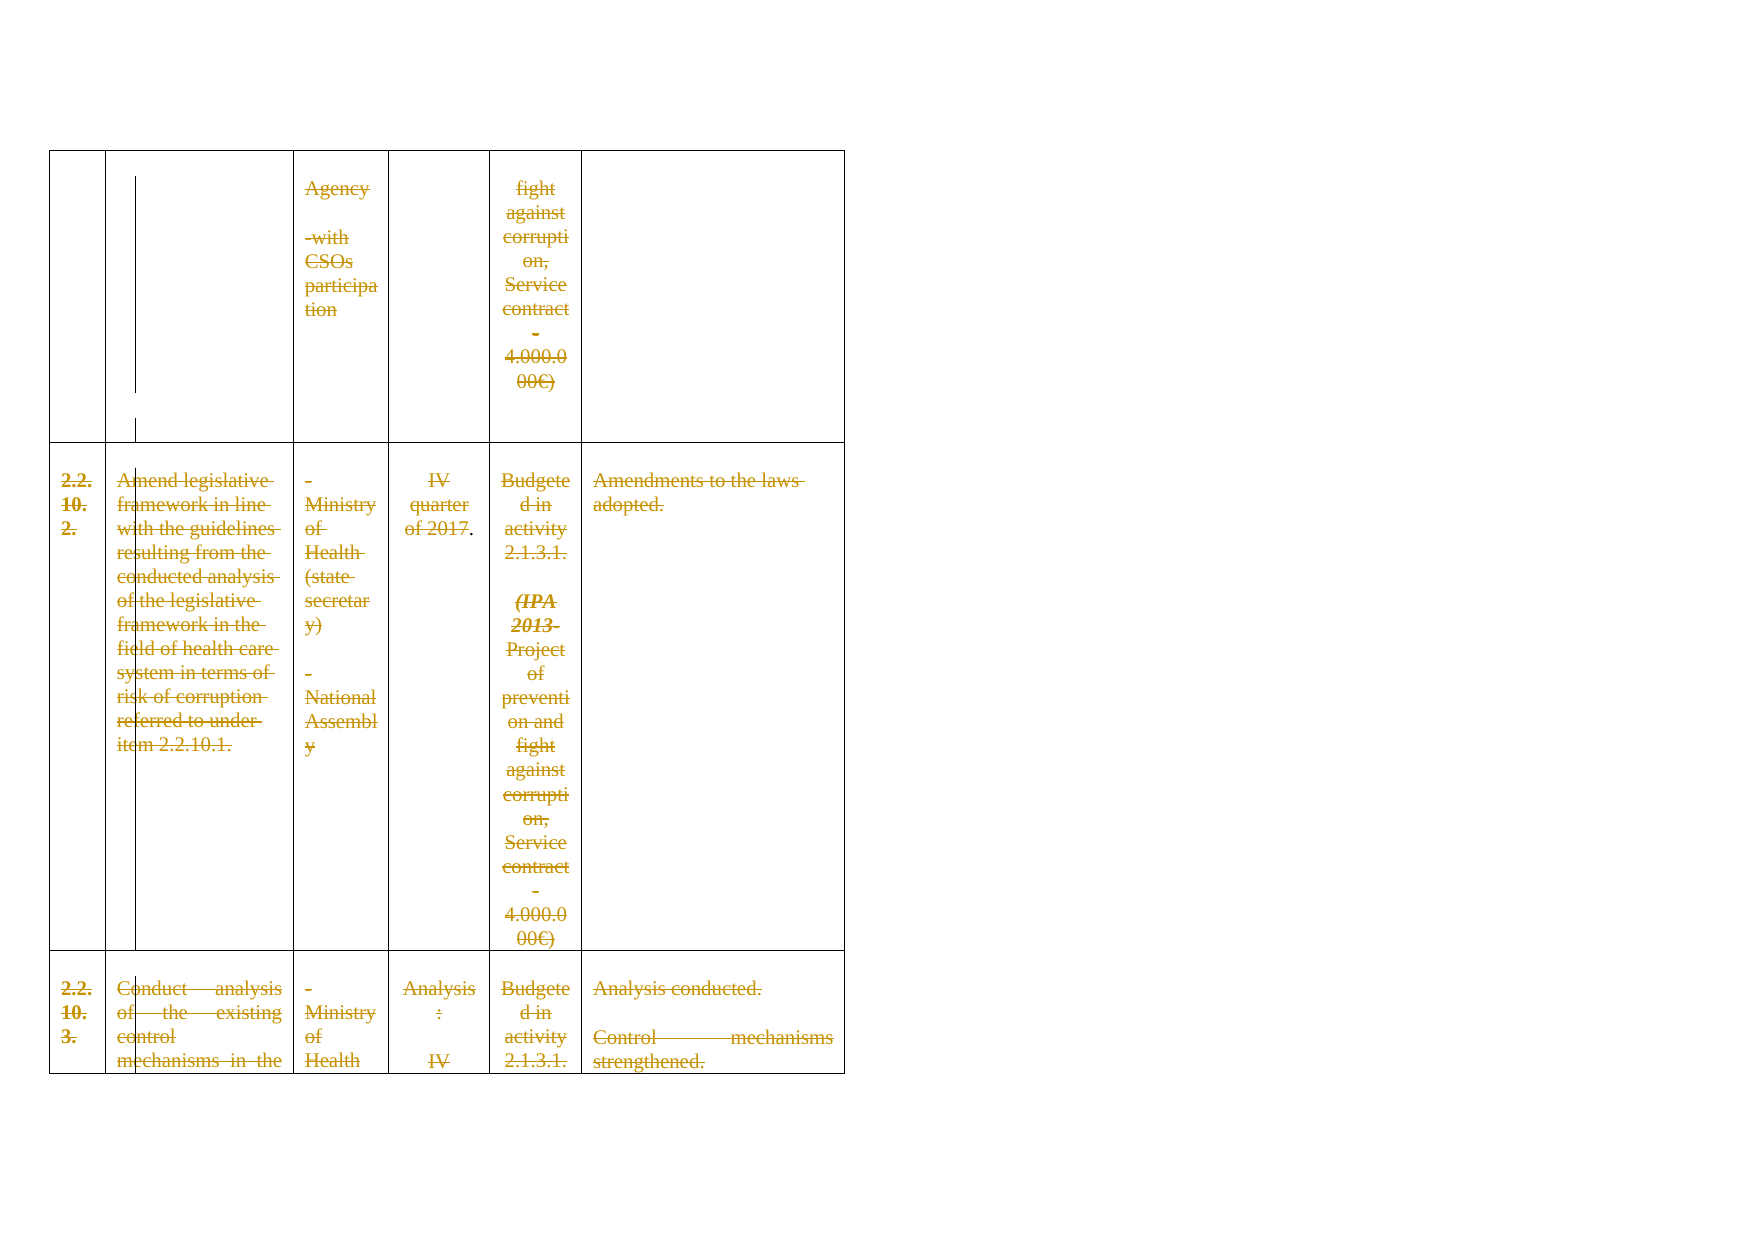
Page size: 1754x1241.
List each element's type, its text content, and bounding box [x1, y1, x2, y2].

table_cell [106, 151, 293, 442]
table_cell [106, 951, 293, 1073]
table_cell [582, 951, 844, 1073]
table_cell [490, 151, 581, 442]
table_cell [50, 443, 105, 950]
table_cell [294, 951, 388, 1073]
table_cell [389, 951, 489, 1073]
table_cell [50, 951, 105, 1073]
table_cell [106, 443, 293, 950]
table_cell . [389, 443, 489, 950]
table_cell [582, 443, 844, 950]
table_cell [490, 443, 581, 950]
table_cell [50, 151, 105, 442]
table_cell [389, 151, 489, 442]
table_cell [294, 443, 388, 950]
table_cell [490, 951, 581, 1073]
table_cell [582, 151, 844, 442]
table_cell [294, 151, 388, 442]
